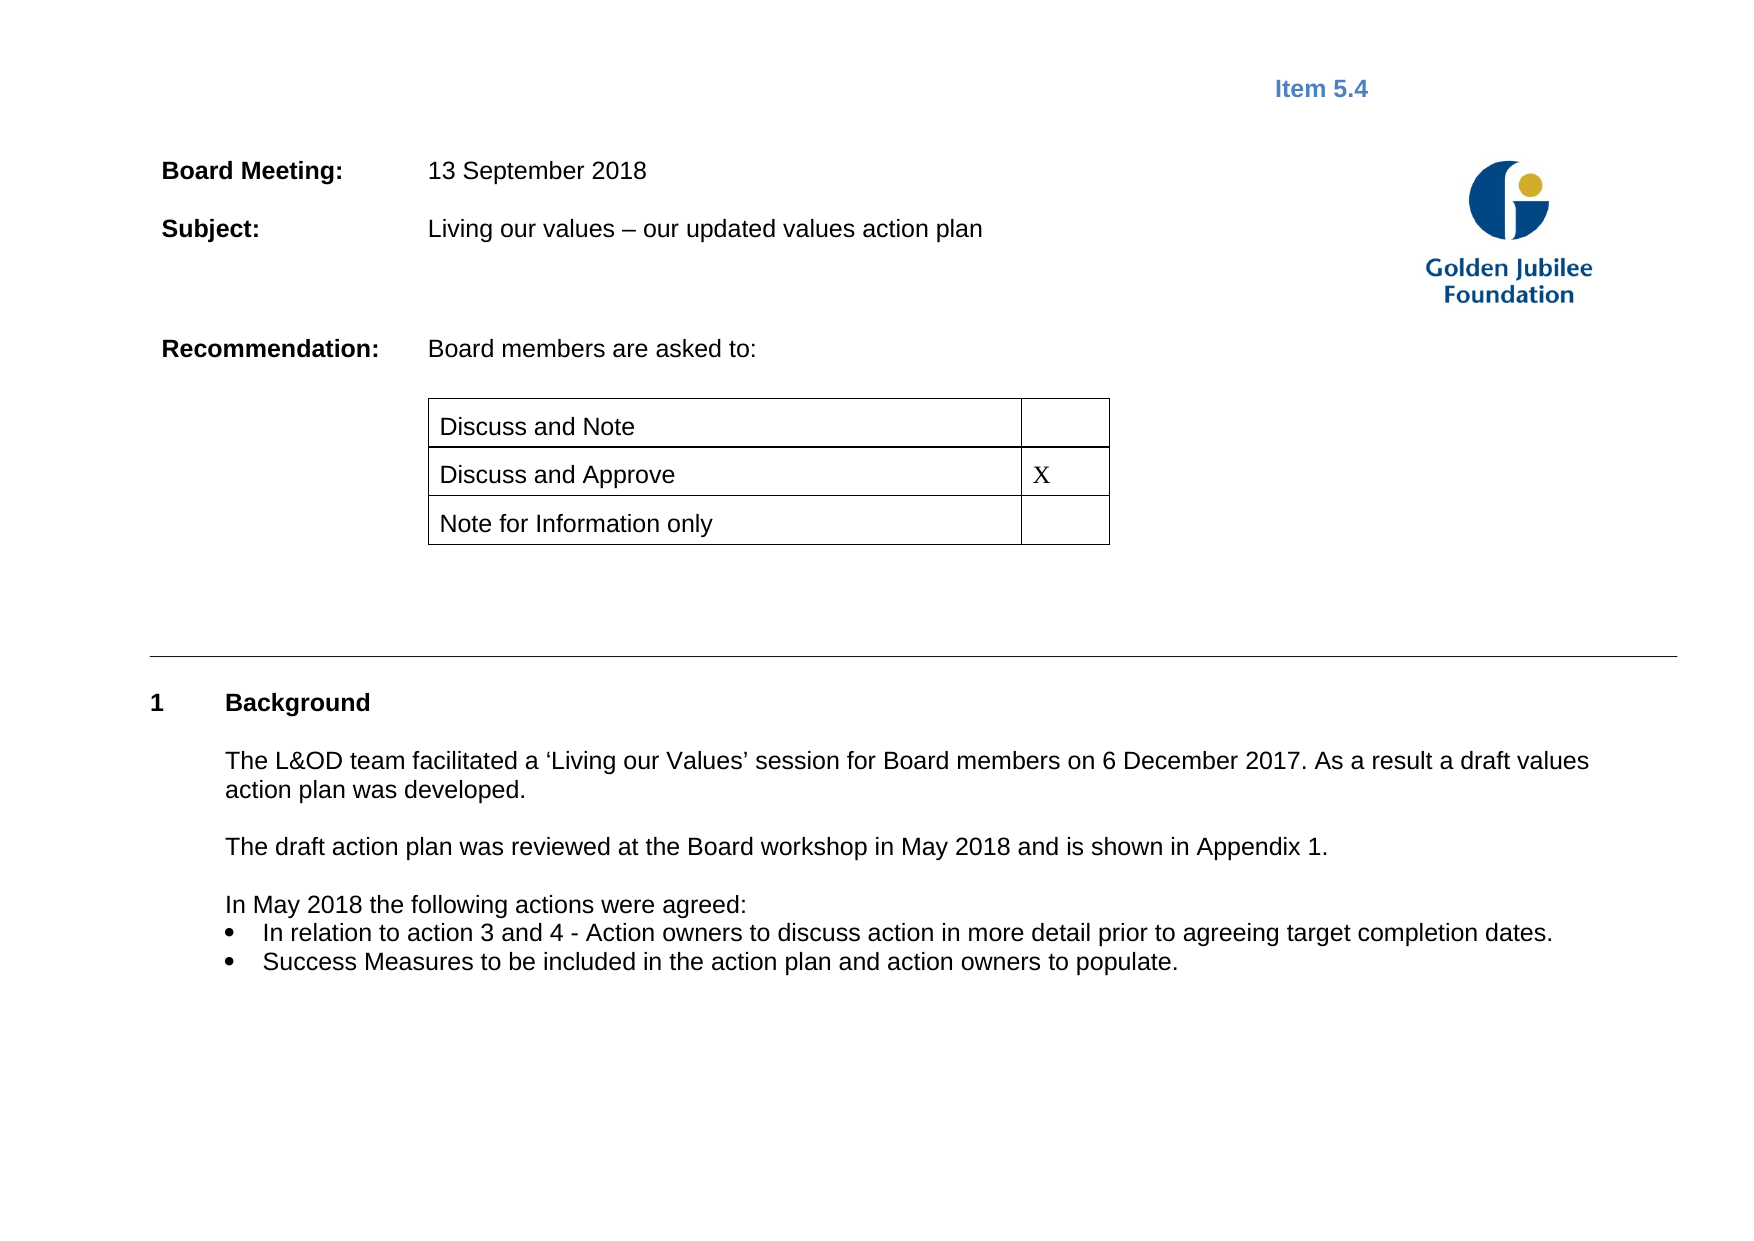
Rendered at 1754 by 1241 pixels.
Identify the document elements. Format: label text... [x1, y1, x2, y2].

table_header 13 September 2018 [416, 150, 1405, 208]
table_cell Subject: [150, 208, 416, 322]
list In relation to action 3 and 4 - Action owners to discuss action in more detail prior to agreeing target completion dates. [225, 918, 1604, 947]
list Success Measures to be included in the action plan and action owners to populate. [225, 947, 1604, 976]
table_header Board Meeting: [150, 150, 416, 208]
table_cell Board members are asked to: [416, 322, 1612, 545]
table_cell Living our values – our updated values action plan [416, 208, 1405, 322]
title The draft action plan was reviewed at the Board workshop in May 2018 and is shown in Appendix 1. [225, 832, 1604, 861]
picture [1421, 156, 1598, 306]
table_header [1405, 150, 1612, 322]
subtitle 1 Background [94, 688, 1585, 717]
text ______________________________________________________________________________________________________________ [94, 631, 1686, 660]
text In May 2018 the following actions were agreed: [225, 890, 1604, 918]
title The L&OD team facilitated a ‘Living our Values’ session for Board members on 6 December 2017. As a result a draft values action plan was developed. [225, 746, 1604, 803]
table_cell Recommendation: [150, 322, 416, 545]
